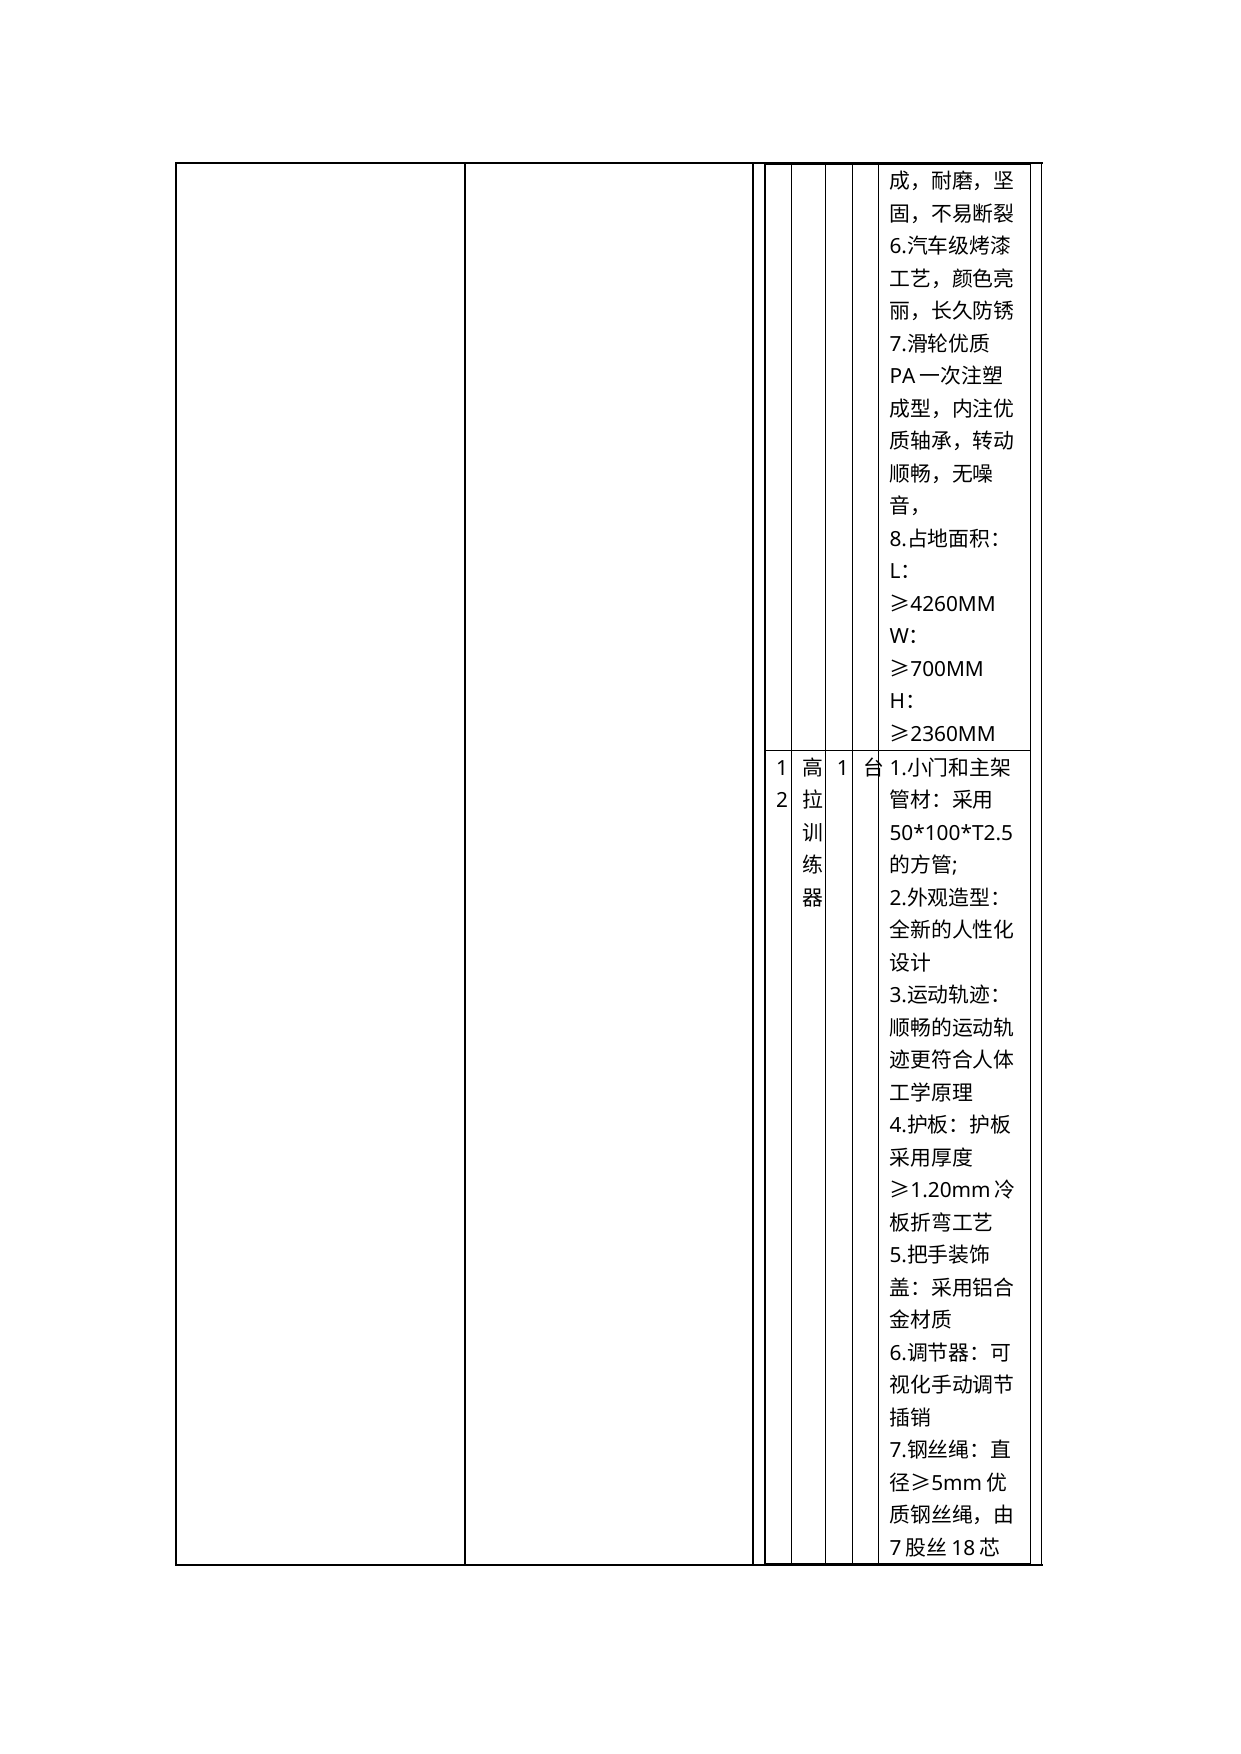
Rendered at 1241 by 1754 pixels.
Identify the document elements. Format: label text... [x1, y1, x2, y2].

table_cell [466, 164, 752, 1564]
table_cell 1 [177, 164, 464, 1564]
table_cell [754, 164, 764, 1564]
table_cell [1031, 164, 1041, 1564]
